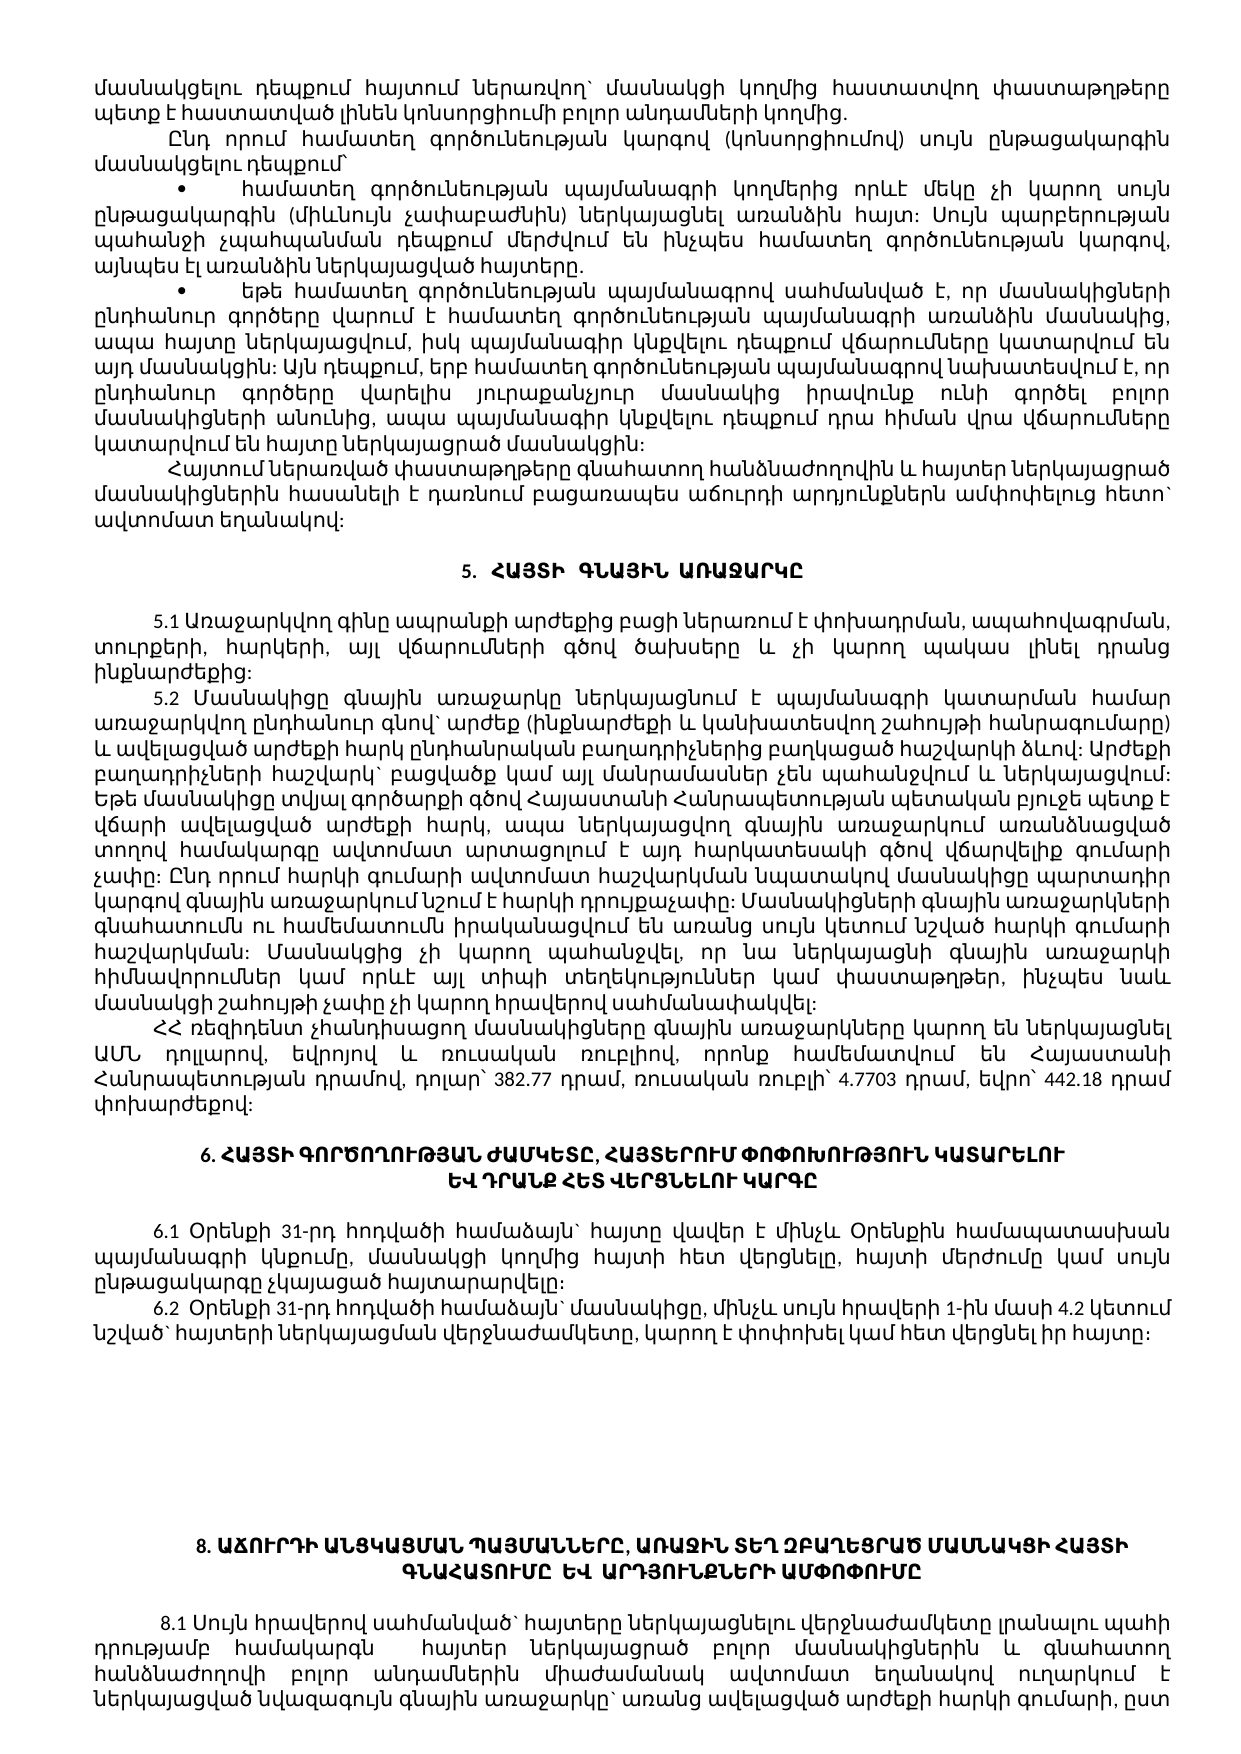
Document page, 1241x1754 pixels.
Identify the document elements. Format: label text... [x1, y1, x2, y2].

list եթե համատեղ գործունեության պայմանագրով սահմանված է, որ մասնակիցների ընդհանուր գործերը վարում է համատեղ գործունեության պայմանագրի առանձին մասնակից, ապա հայտը ներկայացվում, իսկ պայմանագիր կնքվելու դեպքում վճարումները կատարվում են այդ մասնակցին: Այն դեպքում, երբ համատեղ գործունեության պայմանագրով նախատեսվում է, որ ընդհանուր գործերը վարելիս յուրաքանչյուր մասնակից իրավունք ունի գործել բոլոր մասնակիցների անունից, ապա պայմանագիր կնքվելու դեպքում դրա հիման վրա վճարումները կատարվում են հայտը ներկայացրած մասնակցին: [94, 278, 1171, 456]
text Հայտում ներառված փաստաթղթերը գնահատող հանձնաժողովին և հայտեր ներկայացրած մասնակիցներին հասանելի է դառնում բացառապես աճուրդի արդյունքներն ամփոփելուց հետո` ավտոմատ եղանակով: [94, 456, 1171, 532]
text 6. ՀԱՅՏԻ ԳՈՐԾՈՂՈՒԹՅԱՆ ԺԱՄԿԵՏԸ, ՀԱՅՏԵՐՈՒՄ ՓՈՓՈԽՈՒԹՅՈՒՆ ԿԱՏԱՐԵԼՈՒ [94, 1142, 1171, 1168]
text ԳՆԱՀԱՏՈՒՄԸ ԵՎ ԱՐԴՅՈՒՆՔՆԵՐԻ ԱՄՓՈՓՈՒՄԸ [94, 1559, 1171, 1584]
text 5.2 Մասնակիցը գնային առաջարկը ներկայացնում է պայմանագրի կատարման համար առաջարկվող ընդհանուր գնով` արժեք (ինքնարժեքի և կանխատեսվող շահույթի հանրագումարը) և ավելացված արժեքի հարկ ընդհանրական բաղադրիչներից բաղկացած հաշվարկի ձևով: Արժեքի բաղադրիչների հաշվարկ` բացվածք կամ այլ մանրամասներ չեն պահանջվում և ներկայացվում: Եթե մասնակիցը տվյալ գործարքի գծով Հայաստանի Հանրապետության պետական բյուջե պետք է վճարի ավելացված արժեքի հարկ, ապա ներկայացվող գնային առաջարկում առանձնացված տողով համակարգը ավտոմատ արտացոլում է այդ հարկատեսակի գծով վճարվելիք գումարի չափը: Ընդ որում հարկի գումարի ավտոմատ հաշվարկման նպատակով մասնակիցը պարտադիր կարգով գնային առաջարկում նշում է հարկի դրույքաչափը: Մասնակիցների գնային առաջարկների գնահատումն ու համեմատումն իրականացվում են առանց սույն կետում նշված հարկի գումարի հաշվարկման: Մասնակցից չի կարող պահանջվել, որ նա ներկայացնի գնային առաջարկի հիմնավորումներ կամ որևէ այլ տիպի տեղեկություններ կամ փաստաթղթեր, ինչպես նաև մասնակցի շահույթի չափը չի կարող հրավերով սահմանափակվել: [94, 685, 1171, 1015]
text 5.1 Առաջարկվող գինը ապրանքի արժեքից բացի ներառում է փոխադրման, ապահովագրման, տուրքերի, հարկերի, այլ վճարումների գծով ծախսերը և չի կարող պակաս լինել դրանց ինքնարժեքից: [94, 609, 1171, 685]
text ԵՎ ԴՐԱՆՔ ՀԵՏ ՎԵՐՑՆԵԼՈՒ ԿԱՐԳԸ [94, 1168, 1171, 1193]
text 5. ՀԱՅՏԻ ԳՆԱՅԻՆ ԱՌԱՋԱՐԿԸ [94, 558, 1171, 583]
text 8. ԱՃՈՒՐԴԻ ԱՆՑԿԱՑՄԱՆ ՊԱՅՄԱՆՆԵՐԸ, ԱՌԱՋԻՆ ՏԵՂ ԶԲԱՂԵՑՐԱԾ ՄԱՍՆԱԿՑԻ ՀԱՅՏԻ [94, 1534, 1171, 1559]
text 6.1 Օրենքի 31-րդ հոդվածի համաձայն` հայտը վավեր է մինչև Օրենքին համապատասխան պայմանագրի կնքումը, մասնակցի կողմից հայտի հետ վերցնելը, հայտի մերժումը կամ սույն ընթացակարգը չկայացած հայտարարվելը։ [94, 1219, 1171, 1295]
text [94, 1610, 1171, 1712]
text Ընդ որում համատեղ գործունեության կարգով (կոնսորցիումով) սույն ընթացակարգին մասնակցելու դեպքում՝ [94, 126, 1171, 177]
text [94, 75, 1171, 126]
text ՀՀ ռեզիդենտ չհանդիսացող մասնակիցները գնային առաջարկները կարող են ներկայացնել ԱՄՆ դոլլարով, եվրոյով և ռուսական ռուբլիով, որոնք համեմատվում են Հայաստանի Հանրապետության դրամով, դոլար՝ 382.77 դրամ, ռուսական ռուբլի՝ 4.7703 դրամ, եվրո՝ 442.18 դրամ փոխարժեքով: [94, 1015, 1171, 1117]
list համատեղ գործունեության պայմանագրի կողմերից որևէ մեկը չի կարող սույն ընթացակարգին (միևնույն չափաբաժնին) ներկայացնել առանձին հայտ: Սույն պարբերության պահանջի չպահպանման դեպքում մերժվում են ինչպես համատեղ գործունեության կարգով, այնպես էլ առանձին ներկայացված հայտերը. [94, 177, 1171, 278]
text 6.2 Օրենքի 31-րդ հոդվածի համաձայն` մասնակիցը, մինչև սույն հրավերի 1-ին մասի 4.2 կետում նշված` հայտերի ներկայացման վերջնաժամկետը, կարող է փոփոխել կամ հետ վերցնել իր հայտը։ [94, 1295, 1171, 1346]
